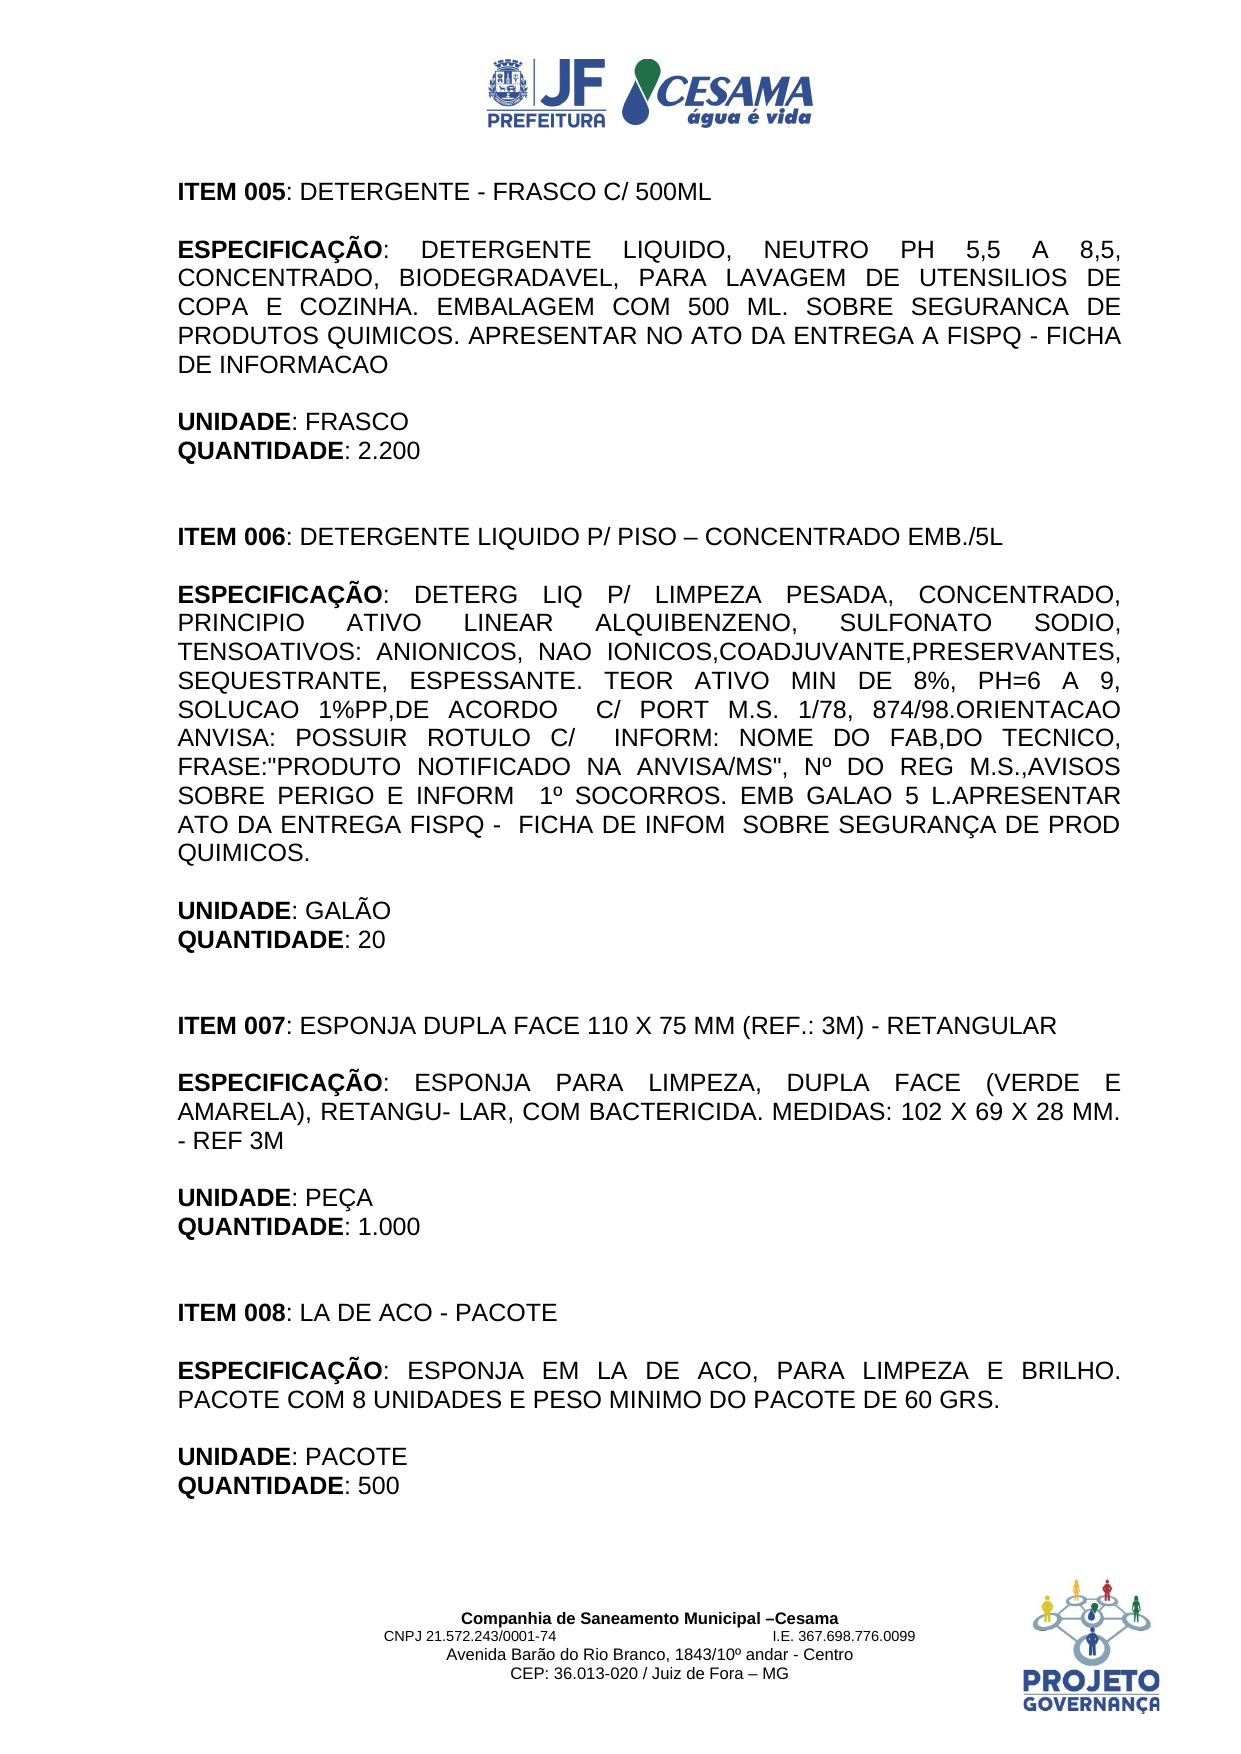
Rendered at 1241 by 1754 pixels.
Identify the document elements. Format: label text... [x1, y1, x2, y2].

text UNIDADE: GALÃO [177, 896, 1122, 925]
text ITEM 007: ESPONJA DUPLA FACE 110 X 75 MM (REF.: 3M) - RETANGULAR [177, 1011, 1122, 1040]
picture [1023, 1579, 1160, 1714]
text UNIDADE: PACOTE [177, 1442, 1122, 1471]
text ESPECIFICAÇÃO: DETERG LIQ P/ LIMPEZA PESADA, CONCENTRADO, PRINCIPIO ATIVO LINEAR ALQUIBENZENO, SULFONATO SODIO, TENSOATIVOS: ANIONICOS, NAO IONICOS,COADJUVANTE,PRESERVANTES, SEQUESTRANTE, ESPESSANTE. TEOR ATIVO MIN DE 8%, PH=6 A 9, SOLUCAO 1%PP,DE ACORDO C/ PORT M.S. 1/78, 874/98.ORIENTACAO ANVISA: POSSUIR ROTULO C/ INFORM: NOME DO FAB,DO TECNICO, FRASE:"PRODUTO NOTIFICADO NA ANVISA/MS", Nº DO REG M.S.,AVISOS SOBRE PERIGO E INFORM 1º SOCORROS. EMB GALAO 5 L.APRESENTAR ATO DA ENTREGA FISPQ - FICHA DE INFOM SOBRE SEGURANÇA DE PROD QUIMICOS. [177, 580, 1122, 867]
text ITEM 005: DETERGENTE - FRASCO C/ 500ML [177, 177, 1122, 206]
text ESPECIFICAÇÃO: ESPONJA PARA LIMPEZA, DUPLA FACE (VERDE E AMARELA), RETANGU- LAR, COM BACTERICIDA. MEDIDAS: 102 X 69 X 28 MM. - REF 3M [177, 1068, 1122, 1155]
picture [486, 59, 813, 128]
text ESPECIFICAÇÃO: DETERGENTE LIQUIDO, NEUTRO PH 5,5 A 8,5, CONCENTRADO, BIODEGRADAVEL, PARA LAVAGEM DE UTENSILIOS DE COPA E COZINHA. EMBALAGEM COM 500 ML. SOBRE SEGURANCA DE PRODUTOS QUIMICOS. APRESENTAR NO ATO DA ENTREGA A FISPQ - FICHA DE INFORMACAO [177, 235, 1122, 378]
text QUANTIDADE: 1.000 [177, 1212, 1122, 1241]
text UNIDADE: FRASCO [177, 407, 1122, 436]
text ITEM 006: DETERGENTE LIQUIDO P/ PISO – CONCENTRADO EMB./5L [177, 522, 1122, 551]
text UNIDADE: PEÇA [177, 1183, 1122, 1212]
text ITEM 008: LA DE ACO - PACOTE [177, 1298, 1122, 1327]
text QUANTIDADE: 20 [177, 925, 1122, 953]
text QUANTIDADE: 500 [177, 1471, 1122, 1500]
text ESPECIFICAÇÃO: ESPONJA EM LA DE ACO, PARA LIMPEZA E BRILHO. PACOTE COM 8 UNIDADES E PESO MINIMO DO PACOTE DE 60 GRS. [177, 1356, 1122, 1413]
text QUANTIDADE: 2.200 [177, 436, 1122, 465]
